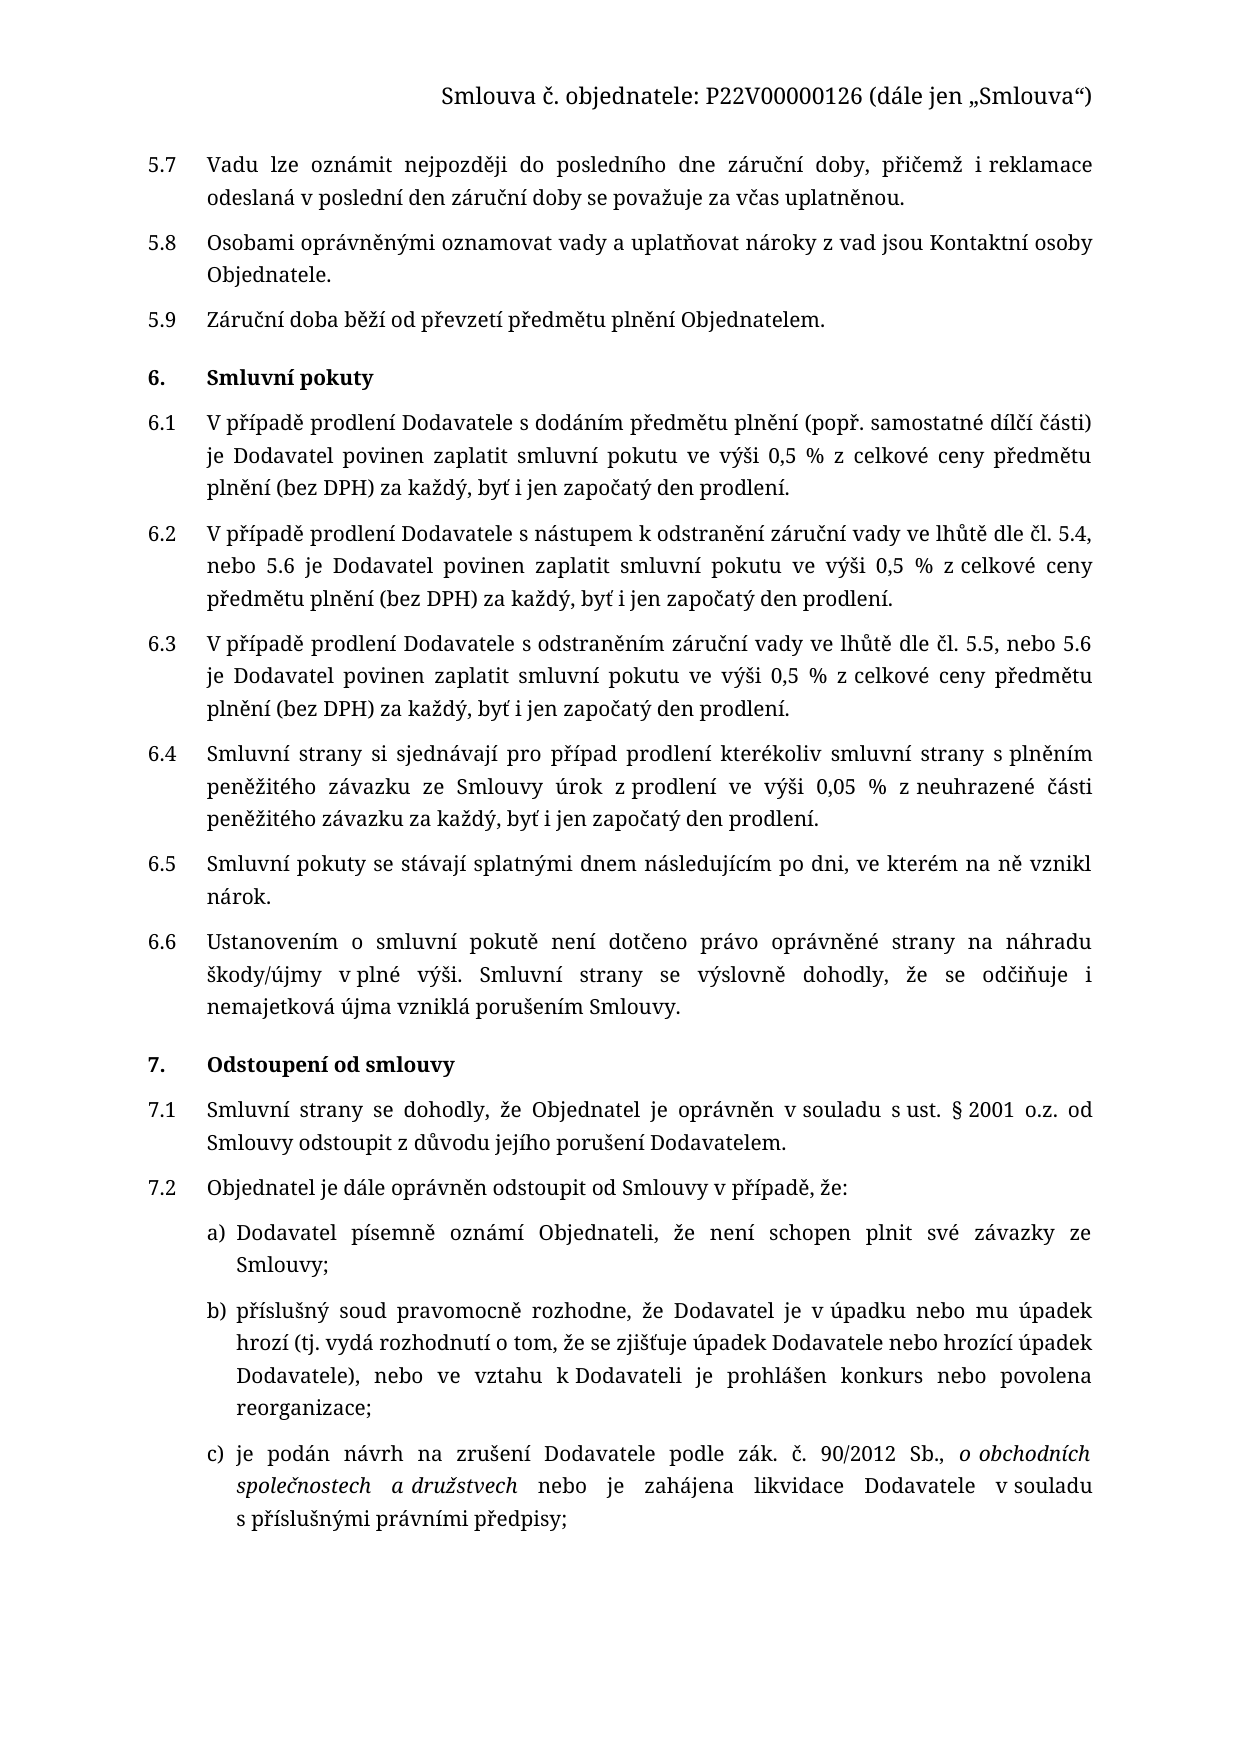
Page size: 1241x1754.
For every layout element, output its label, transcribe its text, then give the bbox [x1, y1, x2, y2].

list Záruční doba běží od převzetí předmětu plnění Objednatelem. [148, 306, 1093, 334]
list Smluvní strany se dohodly, že Objednatel je oprávněn v souladu s ust. § 2001 o.z. od Smlouvy odstoupit z důvodu jejího porušení Dodavatelem. [148, 1095, 1093, 1156]
list Vadu lze oznámit nejpozději do posledního dne záruční doby, přičemž i reklamace odeslaná v poslední den záruční doby se považuje za včas uplatněnou. [148, 150, 1093, 211]
list Ustanovením o smluvní pokutě není dotčeno právo oprávněné strany na náhradu škody/újmy v plné výši. Smluvní strany se výslovně dohodly, že se odčiňuje i nemajetková újma vzniklá porušením Smlouvy. [148, 927, 1093, 1021]
list Dodavatel písemně oznámí Objednateli, že není schopen plnit své závazky ze Smlouvy; [207, 1218, 1093, 1279]
list V případě prodlení Dodavatele s dodáním předmětu plnění (popř. samostatné dílčí části) je Dodavatel povinen zaplatit smluvní pokutu ve výši 0,5 % z celkové ceny předmětu plnění (bez DPH) za každý, byť i jen započatý den prodlení. [148, 408, 1093, 502]
list je podán návrh na zrušení Dodavatele podle zák. č. 90/2012 Sb., o obchodních společnostech a družstvech nebo je zahájena likvidace Dodavatele v souladu s příslušnými právními předpisy; [207, 1439, 1093, 1532]
list Objednatel je dále oprávněn odstoupit od Smlouvy v případě, že: [148, 1173, 1093, 1201]
list Smluvní pokuty se stávají splatnými dnem následujícím po dni, ve kterém na ně vznikl nárok. [148, 849, 1093, 911]
list V případě prodlení Dodavatele s nástupem k odstranění záruční vady ve lhůtě dle čl. 5.4, nebo 5.6 je Dodavatel povinen zaplatit smluvní pokutu ve výši 0,5 % z celkové ceny předmětu plnění (bez DPH) za každý, byť i jen započatý den prodlení. [148, 519, 1093, 612]
list V případě prodlení Dodavatele s odstraněním záruční vady ve lhůtě dle čl. 5.5, nebo 5.6 je Dodavatel povinen zaplatit smluvní pokutu ve výši 0,5 % z celkové ceny předmětu plnění (bez DPH) za každý, byť i jen započatý den prodlení. [148, 629, 1093, 723]
list Osobami oprávněnými oznamovat vady a uplatňovat nároky z vad jsou Kontaktní osoby Objednatele. [148, 228, 1093, 289]
list Odstoupení od smlouvy [148, 1050, 1093, 1078]
list Smluvní pokuty [148, 363, 1093, 392]
list Smluvní strany si sjednávají pro případ prodlení kterékoliv smluvní strany s plněním peněžitého závazku ze Smlouvy úrok z prodlení ve výši 0,05 % z neuhrazené části peněžitého závazku za každý, byť i jen započatý den prodlení. [148, 739, 1093, 833]
list příslušný soud pravomocně rozhodne, že Dodavatel je v úpadku nebo mu úpadek hrozí (tj. vydá rozhodnutí o tom, že se zjišťuje úpadek Dodavatele nebo hrozící úpadek Dodavatele), nebo ve vztahu k Dodavateli je prohlášen konkurs nebo povolena reorganizace; [207, 1296, 1093, 1422]
